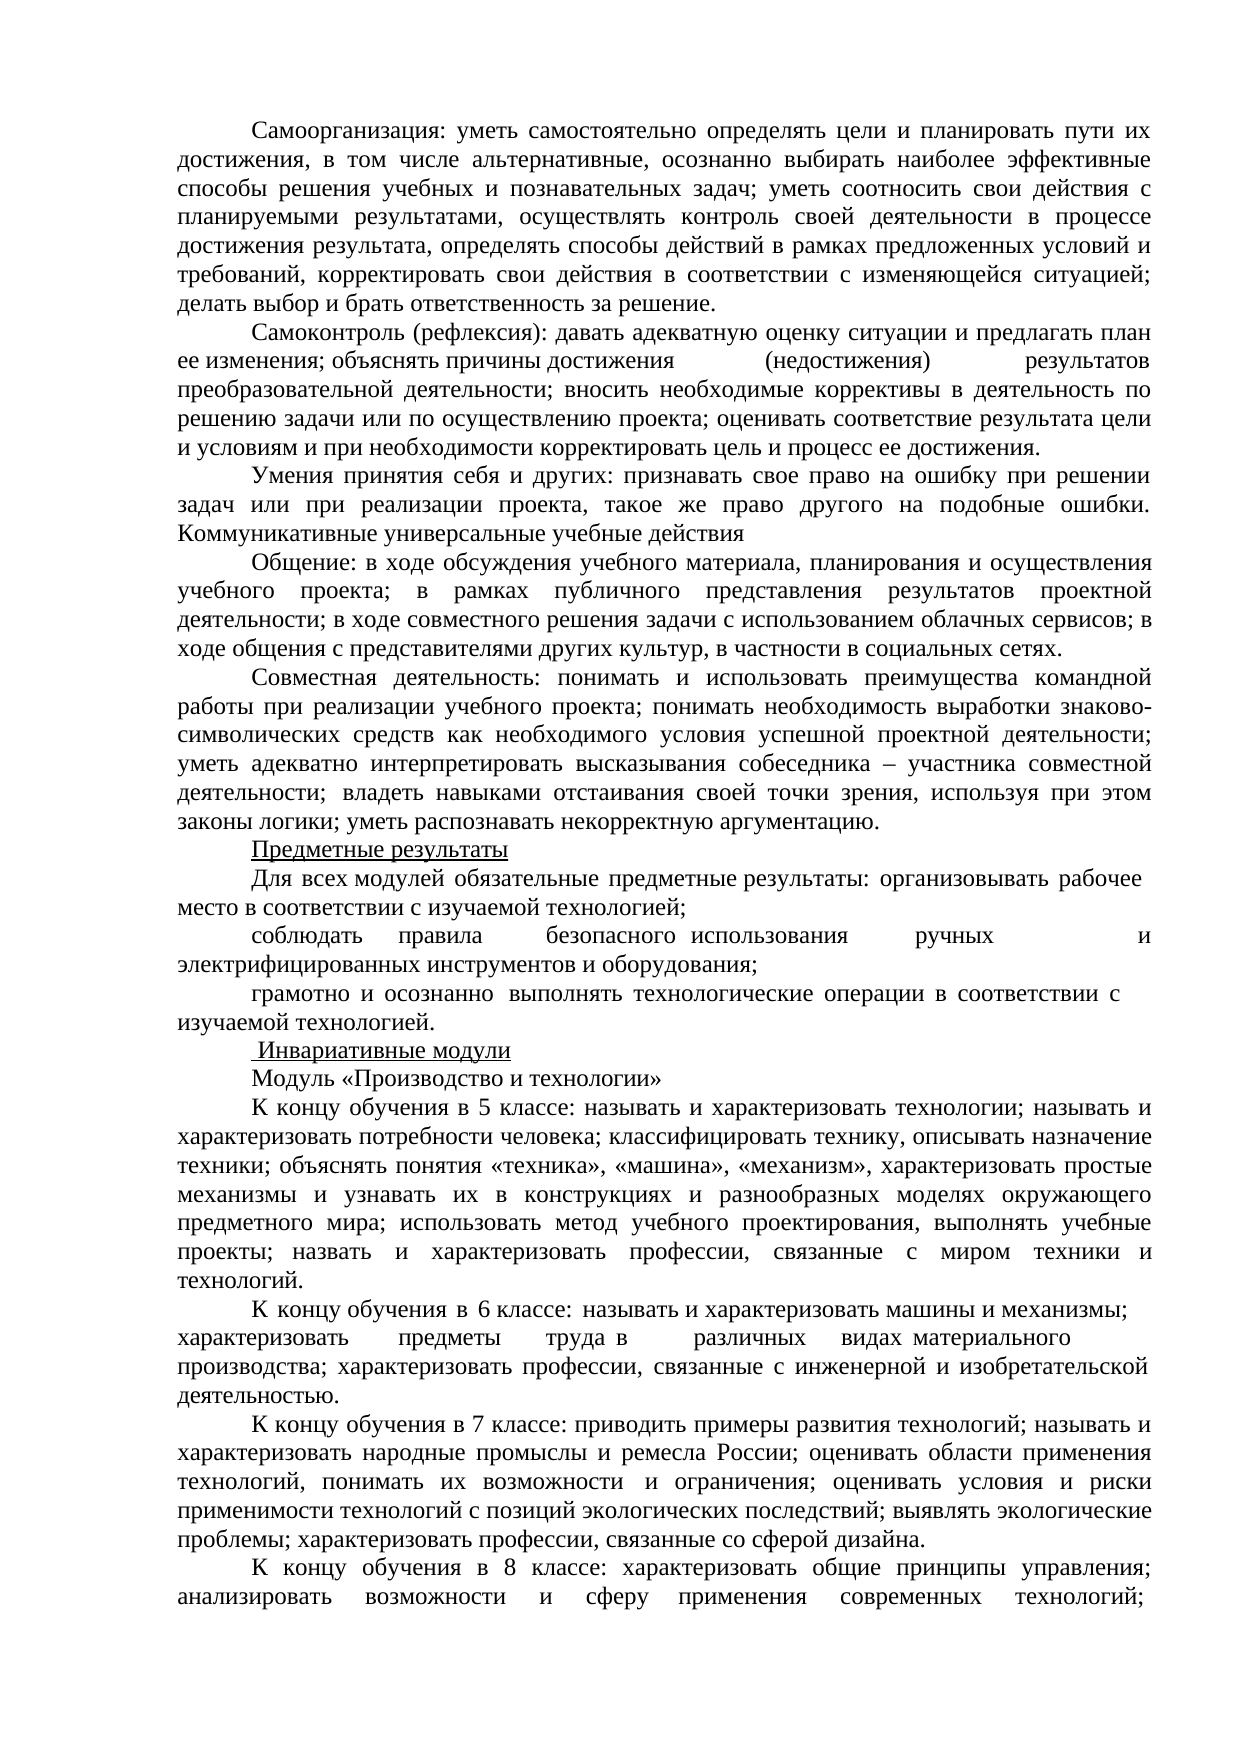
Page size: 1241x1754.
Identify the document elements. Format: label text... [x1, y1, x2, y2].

text К концу обучения в 5 классе: называть и характеризовать технологии; называть и характеризовать потребности человека; классифицировать технику, описывать назначение техники; объяснять понятия «техника», «машина», «механизм», характеризовать простые механизмы и узнавать их в конструкциях и разнообразных моделях окружающего предметного мира; использовать метод учебного проектирования, выполнять учебные проекты; назвать и характеризовать профессии, связанные с миром техники и технологий. [177, 1092, 1153, 1294]
text Умения принятия себя и других: признавать свое право на ошибку при решении задач или при реализации проекта, такое же право другого на подобные ошибки. Коммуникативные универсальные учебные действия [177, 461, 1152, 547]
text Самоорганизация: уметь самостоятельно определять цели и планировать пути их достижения, в том числе альтернативные, осознанно выбирать наиболее эффективные способы решения учебных и познавательных задач; уметь соотносить свои действия с планируемыми результатами, осуществлять контроль своей деятельности в процессе достижения результата, определять способы действий в рамках предложенных условий и требований, корректировать свои действия в соответствии с изменяющейся ситуацией; делать выбор и брать ответственность за решение. [177, 115, 1152, 316]
text Предметные результаты [251, 834, 1165, 863]
text соблюдать правила безопасного использования ручных и электрифицированных инструментов и оборудования; [177, 921, 1152, 978]
text Модуль «Производство и технологии» [251, 1064, 1165, 1092]
text Инвариативные модули [251, 1036, 1165, 1064]
text К концу обучения в 6 классе: называть и характеризовать машины и механизмы; характеризовать предметы труда в различных видах материального производства; характеризовать профессии, связанные с инженерной и изобретательской деятельностью. [177, 1294, 1152, 1409]
text грамотно и осознанно выполнять технологические операции в соответствии с изучаемой технологией. [177, 978, 1165, 1036]
text Общение: в ходе обсуждения учебного материала, планирования и осуществления учебного проекта; в рамках публичного представления результатов проектной деятельности; в ходе совместного решения задачи с использованием облачных сервисов; в ходе общения с представителями других культур, в частности в социальных сетях. [177, 547, 1153, 662]
text Для всех модулей обязательные предметные результаты: организовывать рабочее место в соответствии с изучаемой технологией; [177, 863, 1165, 921]
text К концу обучения в 7 классе: приводить примеры развития технологий; называть и характеризовать народные промыслы и ремесла России; оценивать области применения технологий, понимать их возможности и ограничения; оценивать условия и риски применимости технологий с позиций экологических последствий; выявлять экологические проблемы; характеризовать профессии, связанные со сферой дизайна. [177, 1409, 1153, 1552]
text Совместная деятельность: понимать и использовать преимущества командной работы при реализации учебного проекта; понимать необходимость выработки знаково- символических средств как необходимого условия успешной проектной деятельности; уметь адекватно интерпретировать высказывания собеседника – участника совместной деятельности; владеть навыками отстаивания своей точки зрения, используя при этом законы логики; уметь распознавать некорректную аргументацию. [177, 662, 1153, 834]
text Самоконтроль (рефлексия): давать адекватную оценку ситуации и предлагать план ее изменения; объяснять причины достижения (недостижения) результатов преобразовательной деятельности; вносить необходимые коррективы в деятельность по решению задачи или по осуществлению проекта; оценивать соответствие результата цели и условиям и при необходимости корректировать цель и процесс ее достижения. [177, 317, 1152, 461]
text К концу обучения в 8 классе: характеризовать общие принципы управления; анализировать возможности и сферу применения современных технологий; [177, 1552, 1152, 1610]
